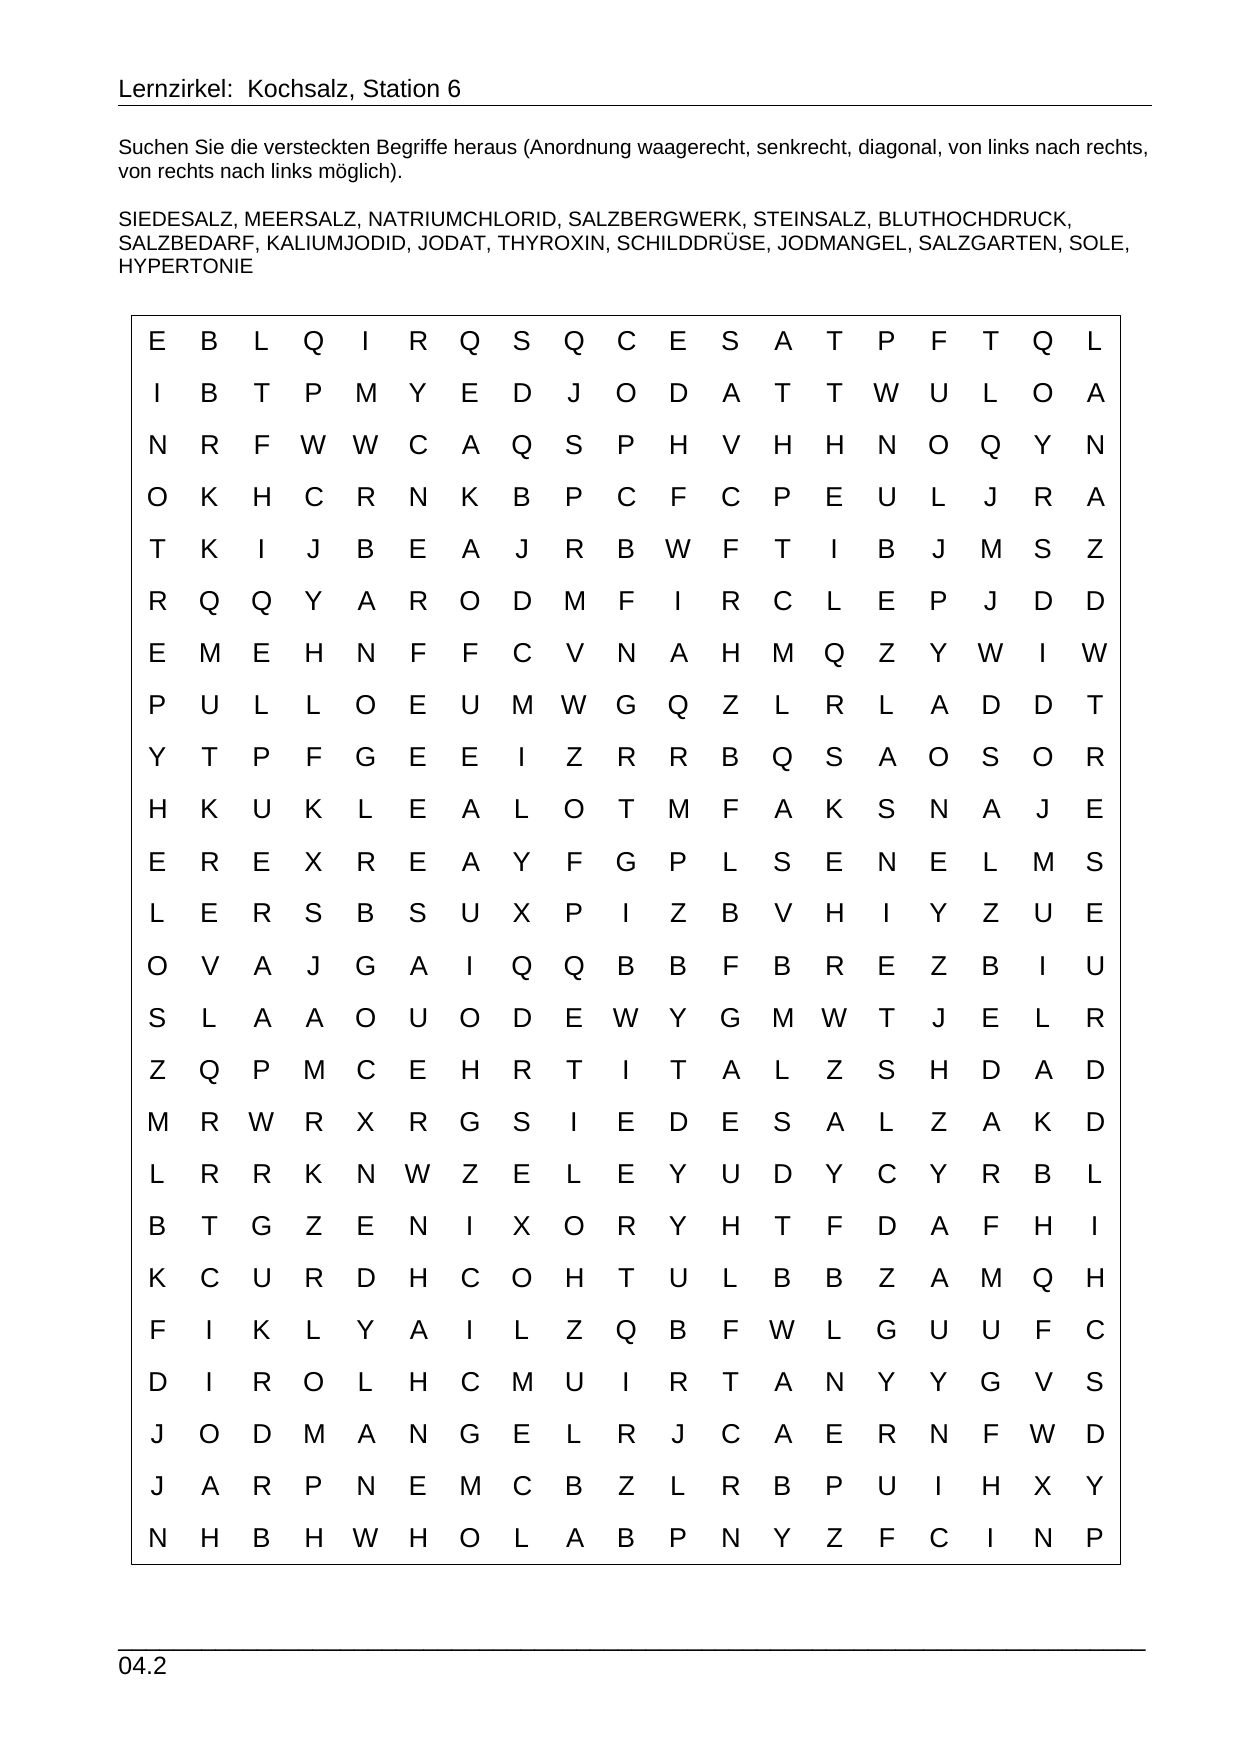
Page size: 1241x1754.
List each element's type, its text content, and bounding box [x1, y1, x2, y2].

text SIEDESALZ, MEERSALZ, NATRIUMCHLORID, SALZBERGWERK, STEINSALZ, BLUTHOCHDRUCK, SALZBEDARF, KALIUMJODID, JODAT, THYROXIN, SCHILDDRÜSE, JODMANGEL, SALZGARTEN, SOLE, HYPERTONIE [118, 206, 1152, 278]
text Suchen Sie die versteckten Begriffe heraus (Anordnung waagerecht, senkrecht, diagonal, von links nach rechts, von rechts nach links möglich). [118, 134, 1152, 182]
